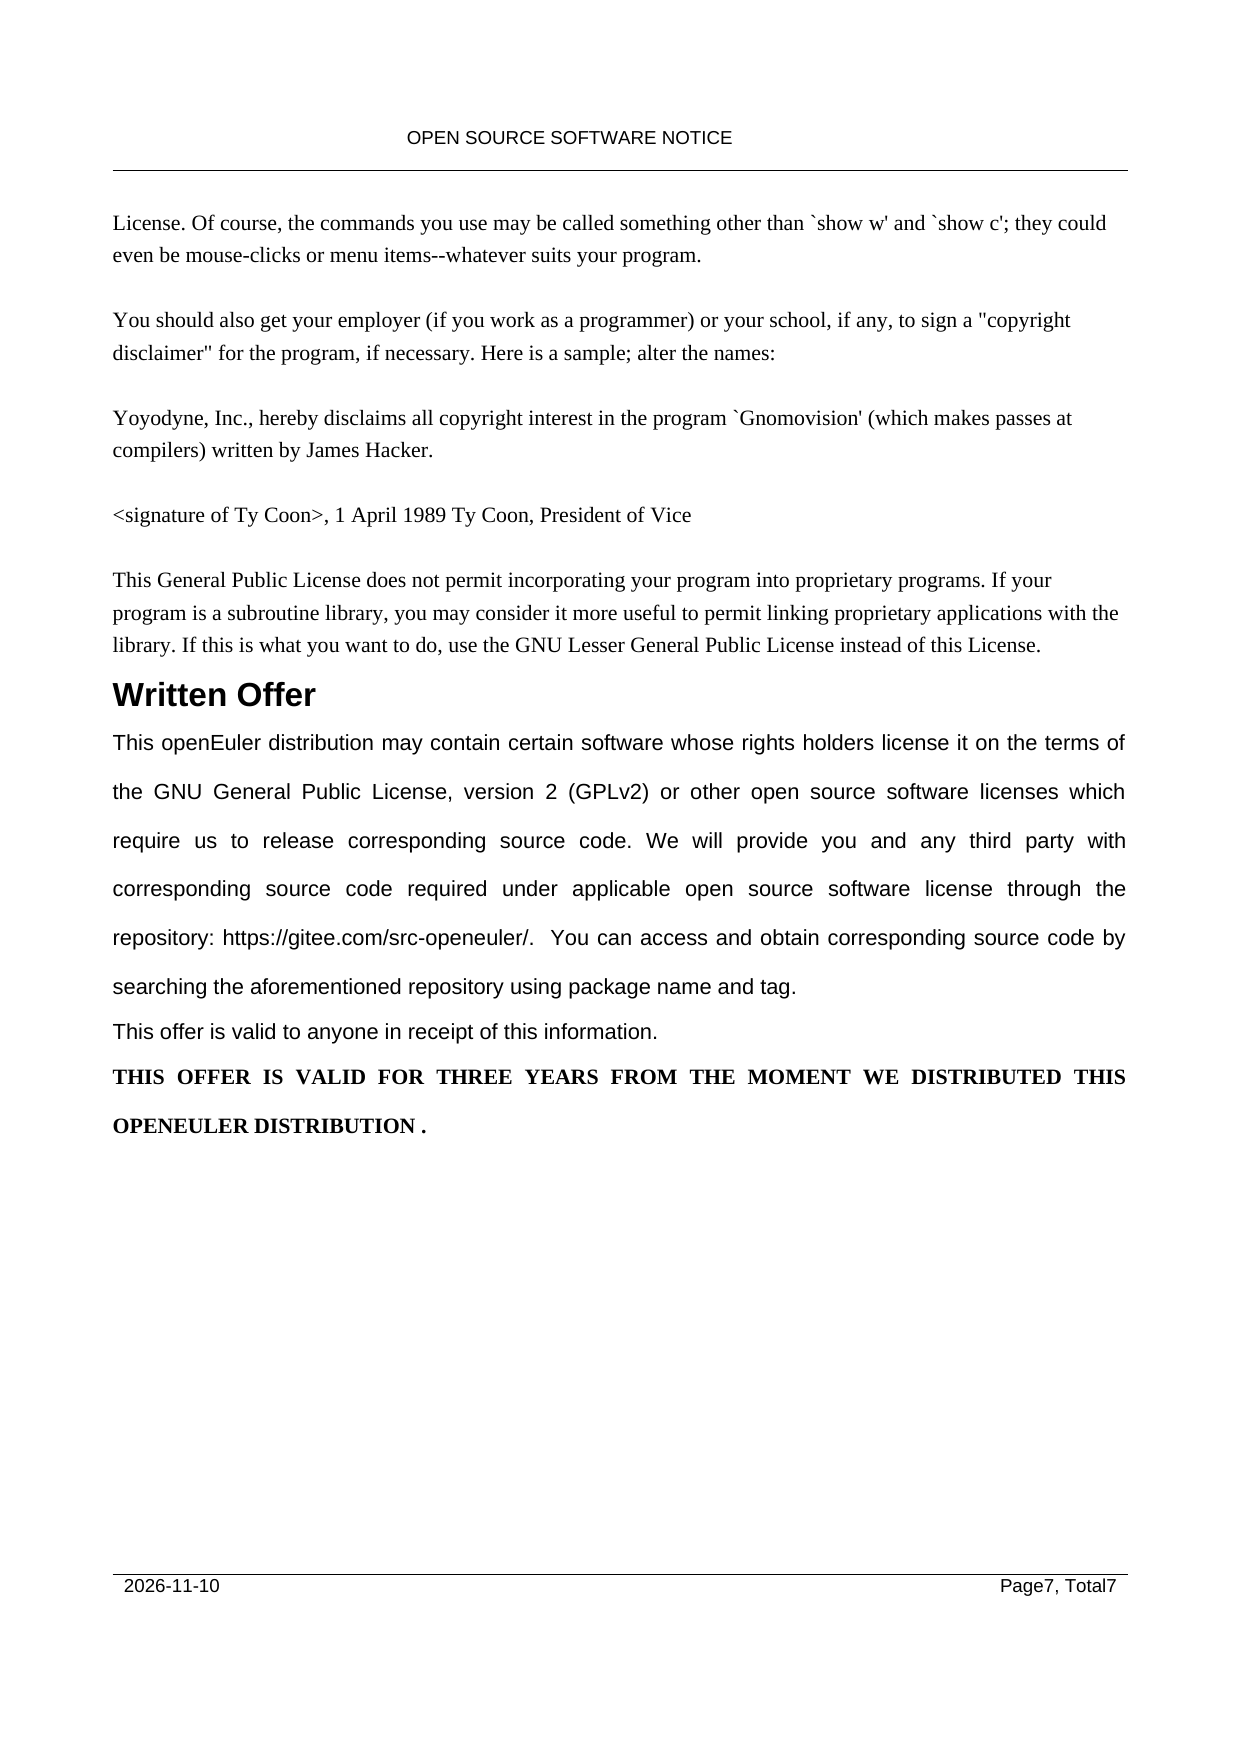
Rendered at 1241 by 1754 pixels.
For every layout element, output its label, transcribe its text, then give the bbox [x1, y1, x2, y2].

text This offer is valid to anyone in receipt of this information. [112, 1015, 1128, 1048]
text Written Offer [112, 661, 1128, 726]
text This openEuler distribution may contain certain software whose rights holders license it on the terms of the GNU General Public License, version 2 (GPLv2) or other open source software licenses which require us to release corresponding source code. We will provide you and any third party with corresponding source code required under applicable open source software license through the repository: https://gitee.com/src-openeuler/. You can access and obtain corresponding source code by searching the aforementioned repository using package name and tag. [112, 726, 1128, 1003]
text THIS OFFER IS VALID FOR THREE YEARS FROM THE MOMENT WE DISTRIBUTED THIS OPENEULER DISTRIBUTION . [112, 1060, 1128, 1142]
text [112, 206, 1128, 661]
